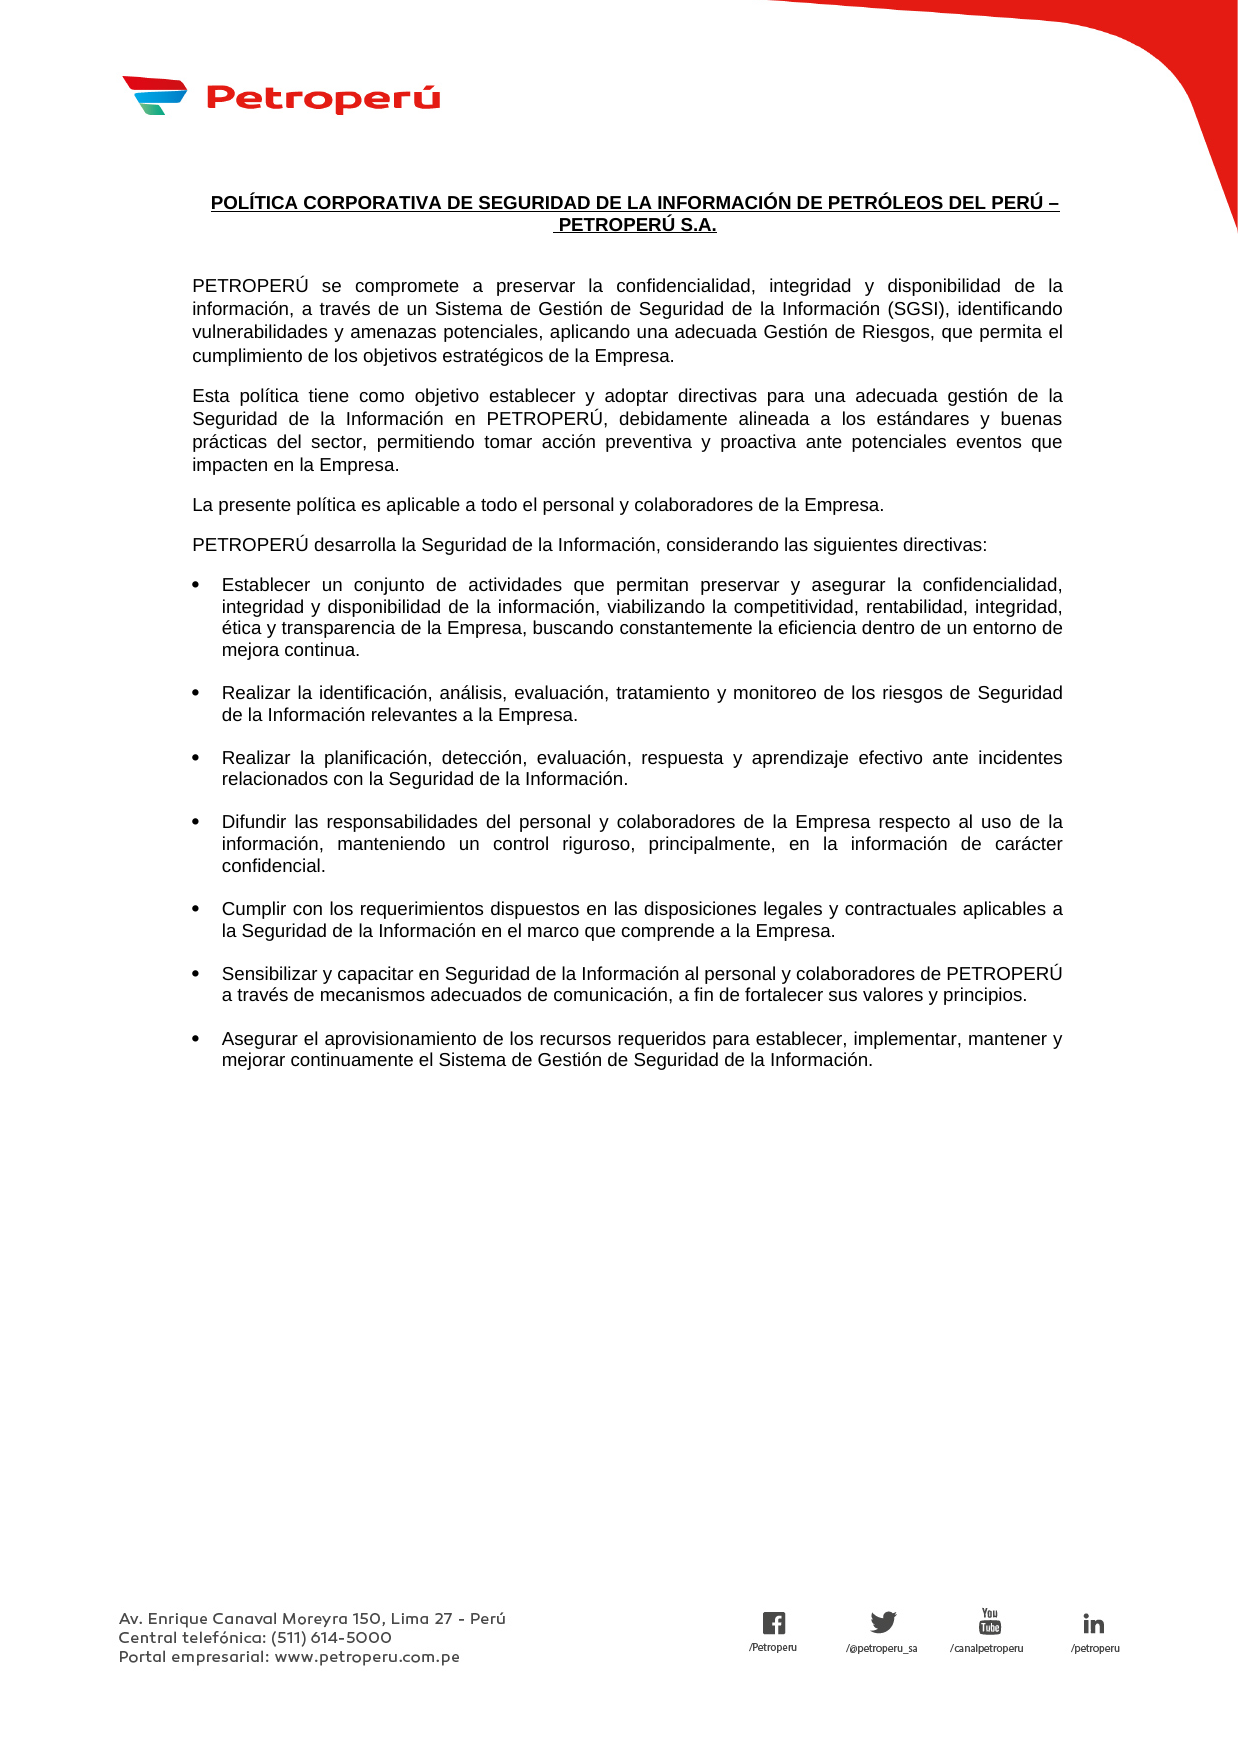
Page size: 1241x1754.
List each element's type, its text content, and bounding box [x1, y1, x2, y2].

text PETROPERÚ S.A. [177, 213, 1093, 235]
text Esta política tiene como objetivo establecer y adoptar directivas para una adecuada gestión de la Seguridad de la Información en PETROPERÚ, debidamente alineada a los estándares y buenas prácticas del sector, permitiendo tomar acción preventiva y proactiva ante potenciales eventos que impacten en la Empresa. [192, 384, 1063, 476]
text La presente política es aplicable a todo el personal y colaboradores de la Empresa. [192, 494, 1063, 516]
list Realizar la planificación, detección, evaluación, respuesta y aprendizaje efectivo ante incidentes relacionados con la Seguridad de la Información. [192, 747, 1063, 790]
list Asegurar el aprovisionamiento de los recursos requeridos para establecer, implementar, mantener y mejorar continuamente el Sistema de Gestión de Seguridad de la Información. [192, 1027, 1063, 1071]
list Sensibilizar y capacitar en Seguridad de la Información al personal y colaboradores de PETROPERÚ a través de mecanismos adecuados de comunicación, a fin de fortalecer sus valores y principios. [192, 962, 1063, 1006]
text PETROPERÚ se compromete a preservar la confidencialidad, integridad y disponibilidad de la información, a través de un Sistema de Gestión de Seguridad de la Información (SGSI), identificando vulnerabilidades y amenazas potenciales, aplicando una adecuada Gestión de Riesgos, que permita el cumplimiento de los objetivos estratégicos de la Empresa. [192, 275, 1063, 366]
text PETROPERÚ desarrolla la Seguridad de la Información, considerando las siguientes directivas: [192, 534, 1063, 556]
list Establecer un conjunto de actividades que permitan preservar y asegurar la confidencialidad, integridad y disponibilidad de la información, viabilizando la competitividad, rentabilidad, integridad, ética y transparencia de la Empresa, buscando constantemente la eficiencia dentro de un entorno de mejora continua. [192, 574, 1063, 660]
list Cumplir con los requerimientos dispuestos en las disposiciones legales y contractuales aplicables a la Seguridad de la Información en el marco que comprende a la Empresa. [192, 898, 1063, 941]
text POLÍTICA CORPORATIVA DE SEGURIDAD DE LA INFORMACIÓN DE PETRÓLEOS DEL PERÚ – [177, 192, 1093, 213]
picture [4, 0, 1238, 239]
list Realizar la identificación, análisis, evaluación, tratamiento y monitoreo de los riesgos de Seguridad de la Información relevantes a la Empresa. [192, 682, 1063, 725]
picture [0, 1599, 1239, 1754]
list Difundir las responsabilidades del personal y colaboradores de la Empresa respecto al uso de la información, manteniendo un control riguroso, principalmente, en la información de carácter confidencial. [192, 811, 1063, 876]
